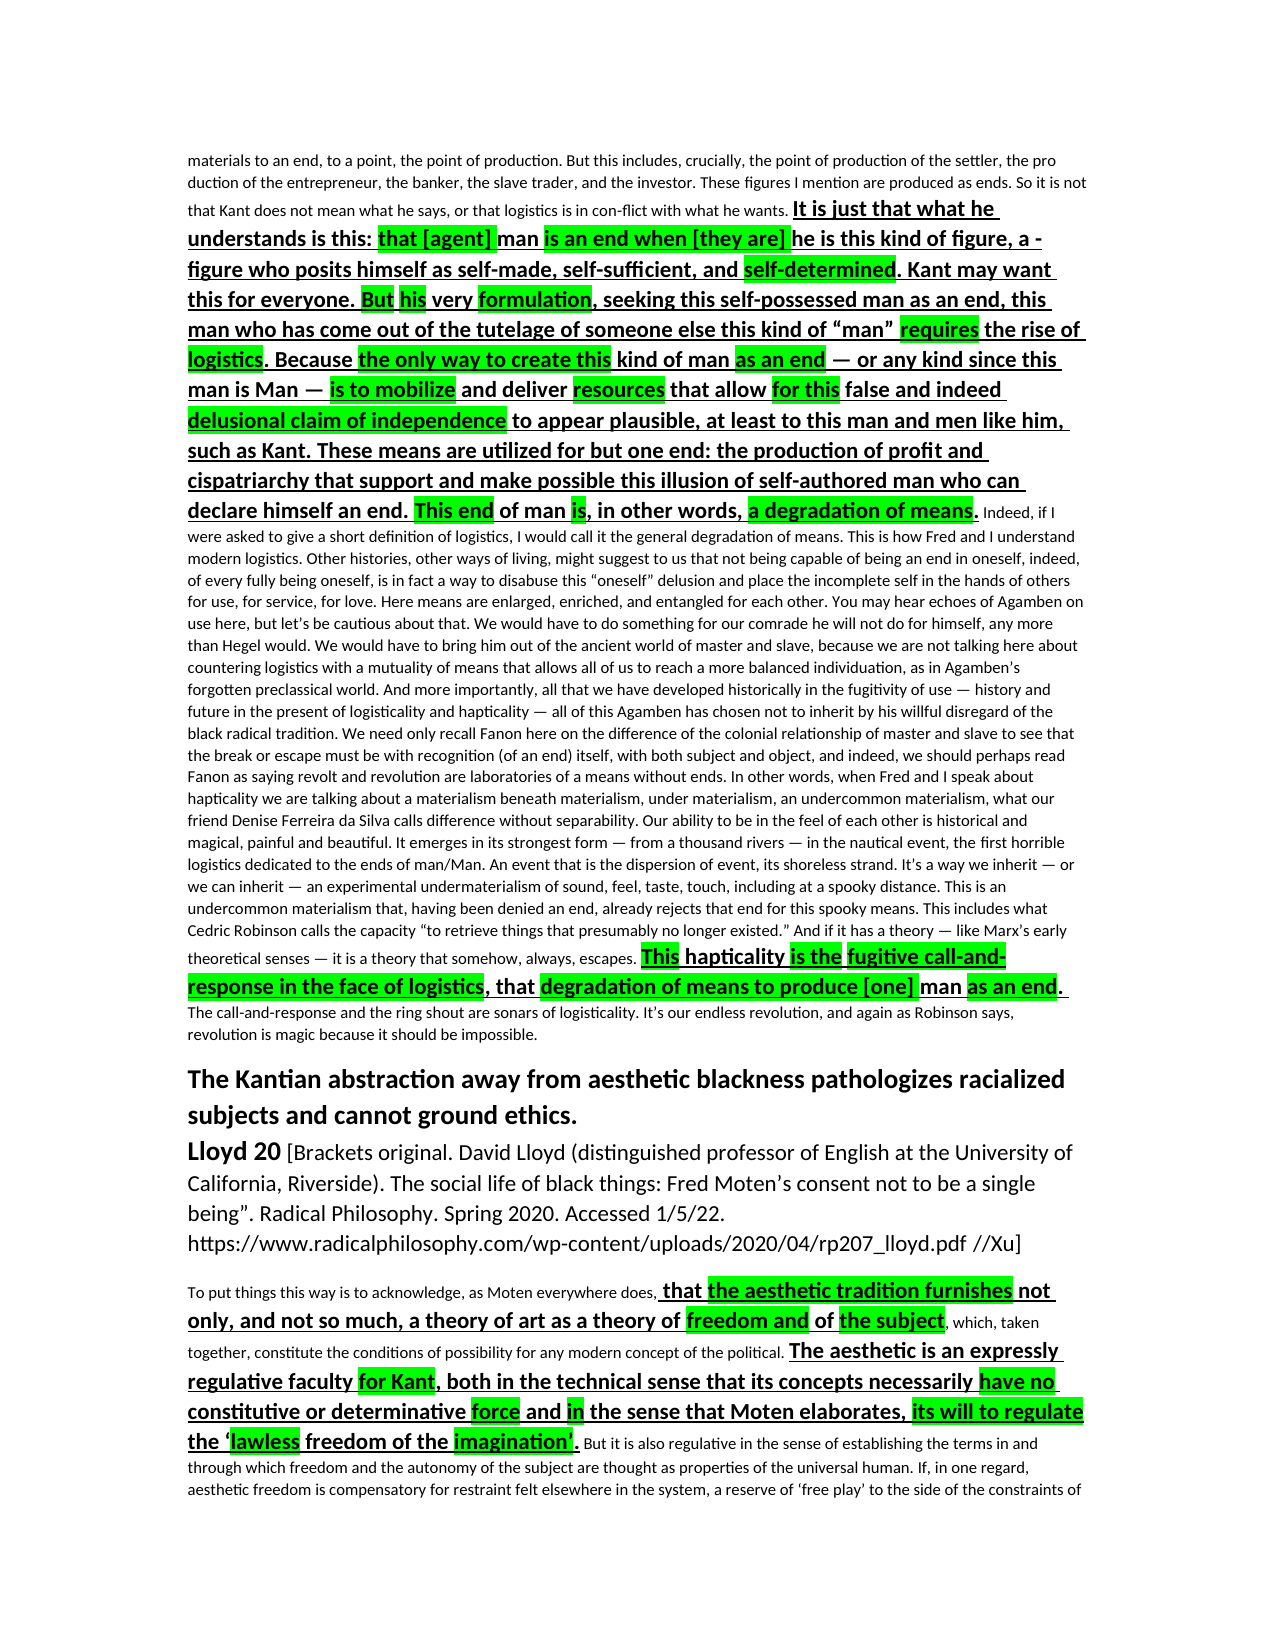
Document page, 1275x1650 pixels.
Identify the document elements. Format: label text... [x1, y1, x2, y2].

subtitle The Kantian abstraction away from aesthetic blackness pathologizes racialized subjects and cannot ground ethics. [187, 1062, 1087, 1131]
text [187, 150, 1087, 1044]
text Lloyd 20 [Brackets original. David Lloyd (distinguished professor of English at the University of California, Riverside). The social life of black things: Fred Moten’s consent not to be a single being”. Radical Philosophy. Spring 2020. Accessed 1/5/22. https://www.radicalphilosophy.com/wp-content/uploads/2020/04/rp207_lloyd.pdf //Xu] [187, 1134, 1087, 1257]
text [187, 1276, 1087, 1499]
